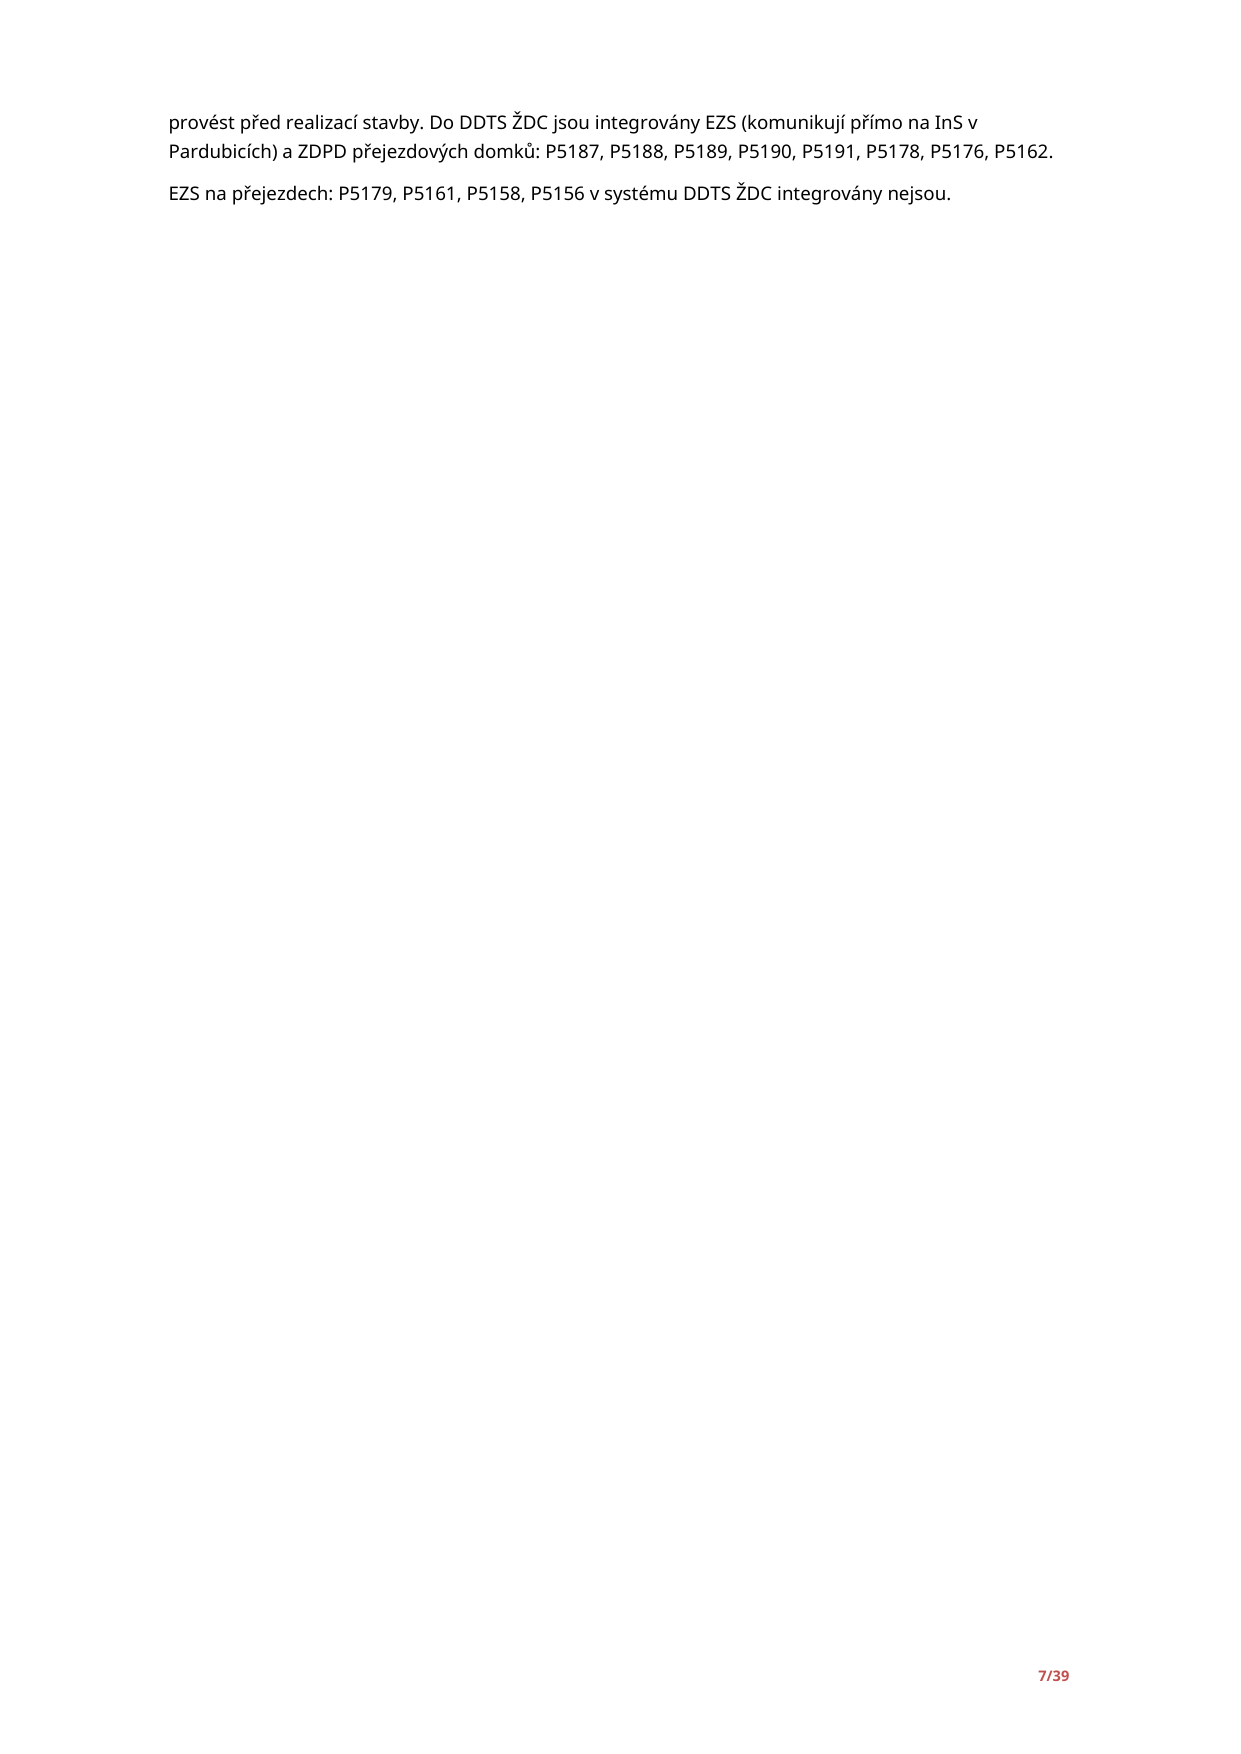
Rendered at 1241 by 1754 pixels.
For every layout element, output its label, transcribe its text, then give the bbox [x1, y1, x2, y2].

text EZS na přejezdech: P5179, P5161, P5158, P5156 v systému DDTS ŽDC integrovány nejsou. [168, 180, 1072, 206]
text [168, 109, 1072, 164]
